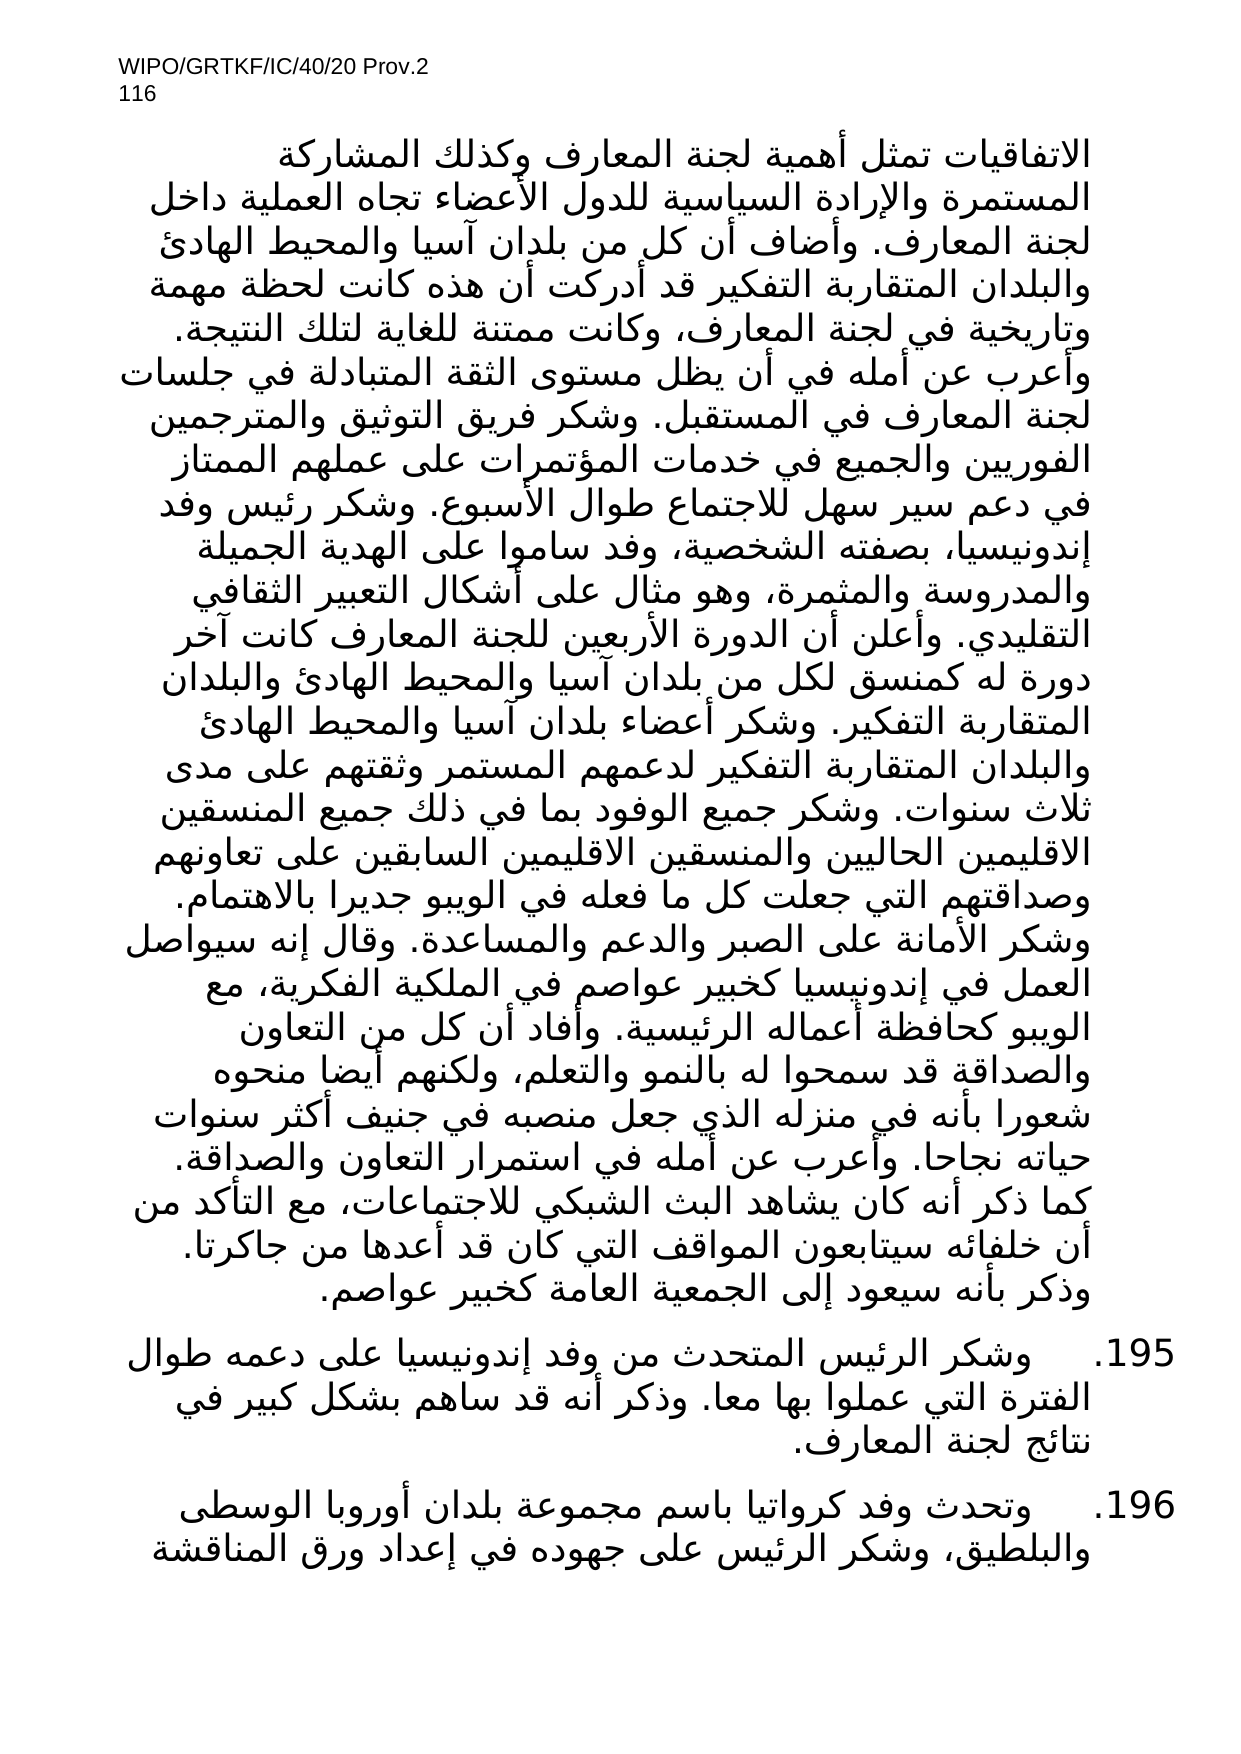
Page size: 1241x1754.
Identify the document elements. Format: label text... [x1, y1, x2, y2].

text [118, 132, 1092, 1311]
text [118, 1483, 1092, 1571]
text وشكر الرئيس المتحدث من وفد إندونيسيا على دعمه طوال الفترة التي عملوا بها معا. وذكر أنه قد ساهم بشكل كبير في نتائج لجنة المعارف. [118, 1331, 1092, 1462]
